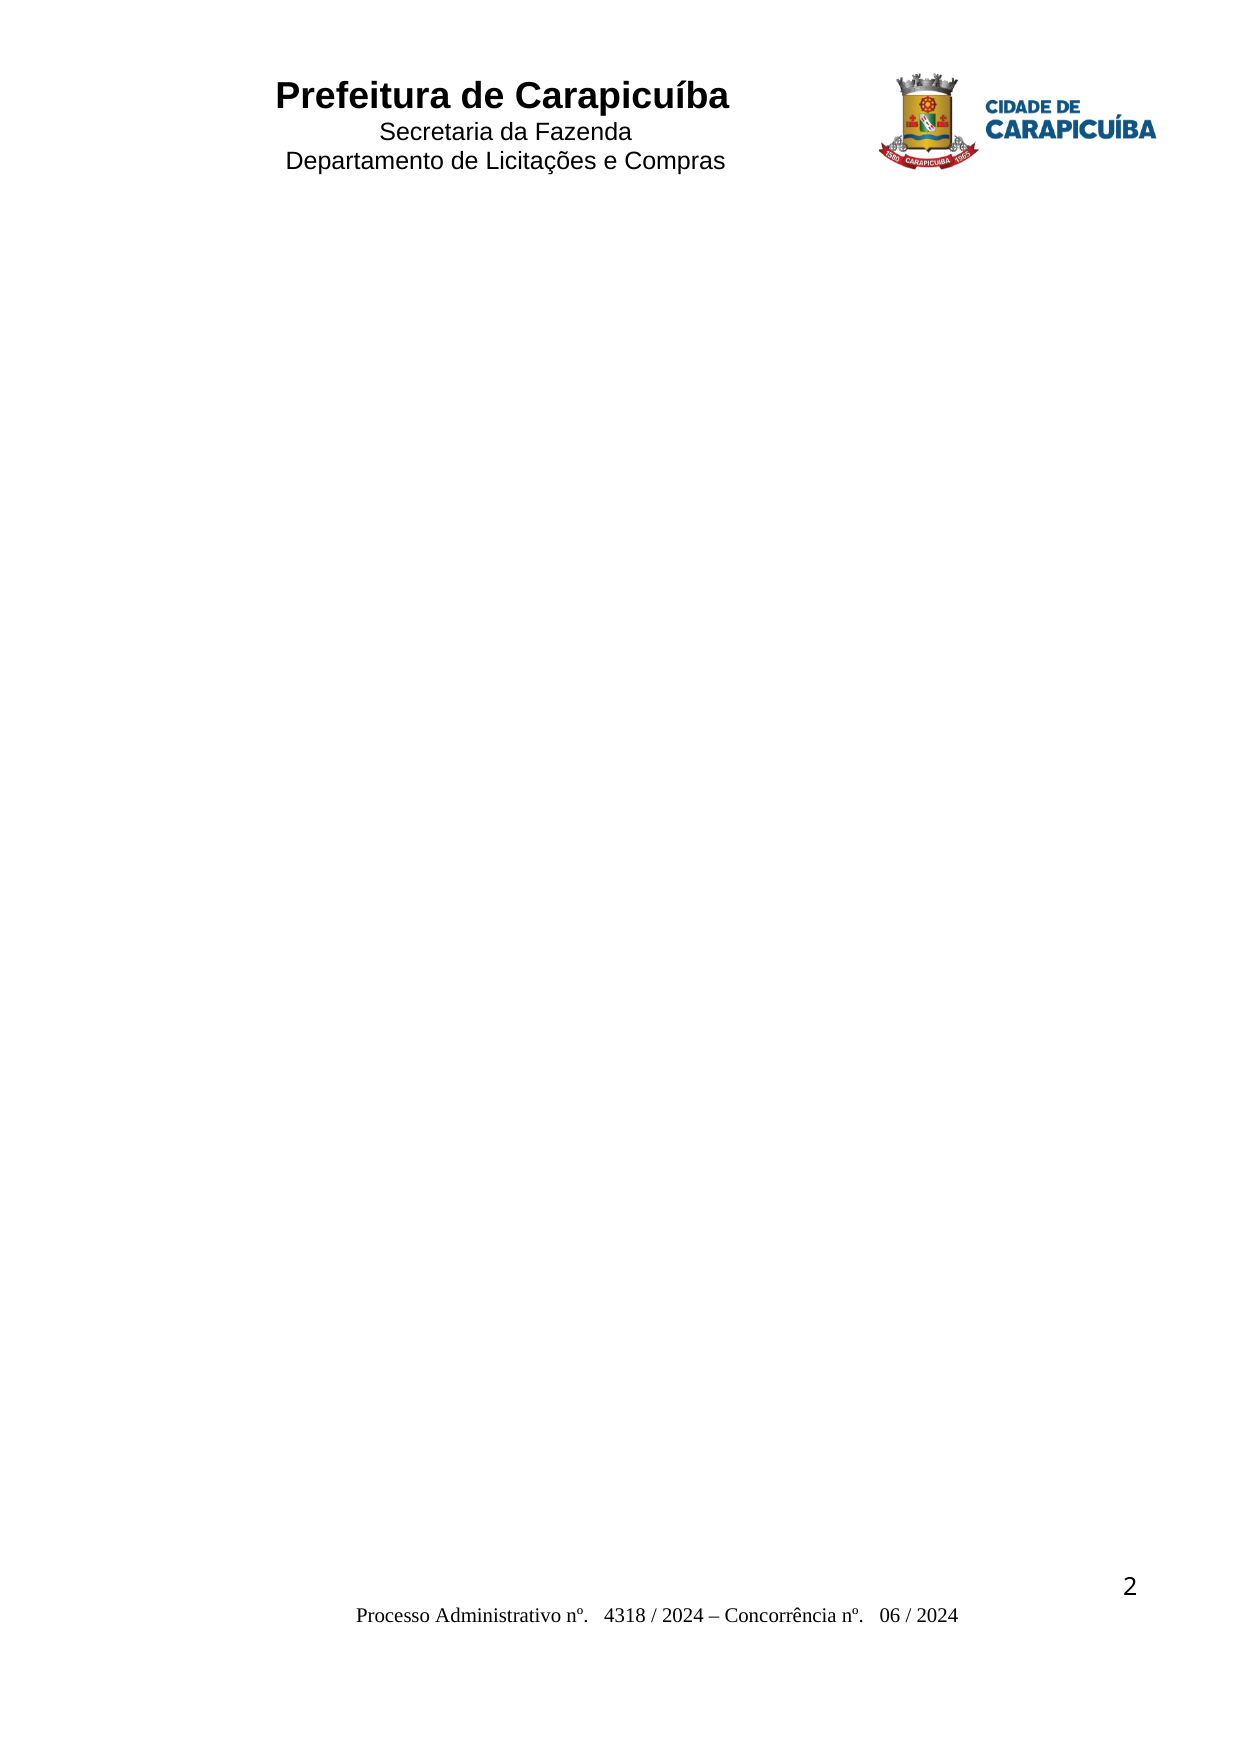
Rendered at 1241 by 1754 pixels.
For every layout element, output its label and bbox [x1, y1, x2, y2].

picture [877, 65, 1159, 172]
